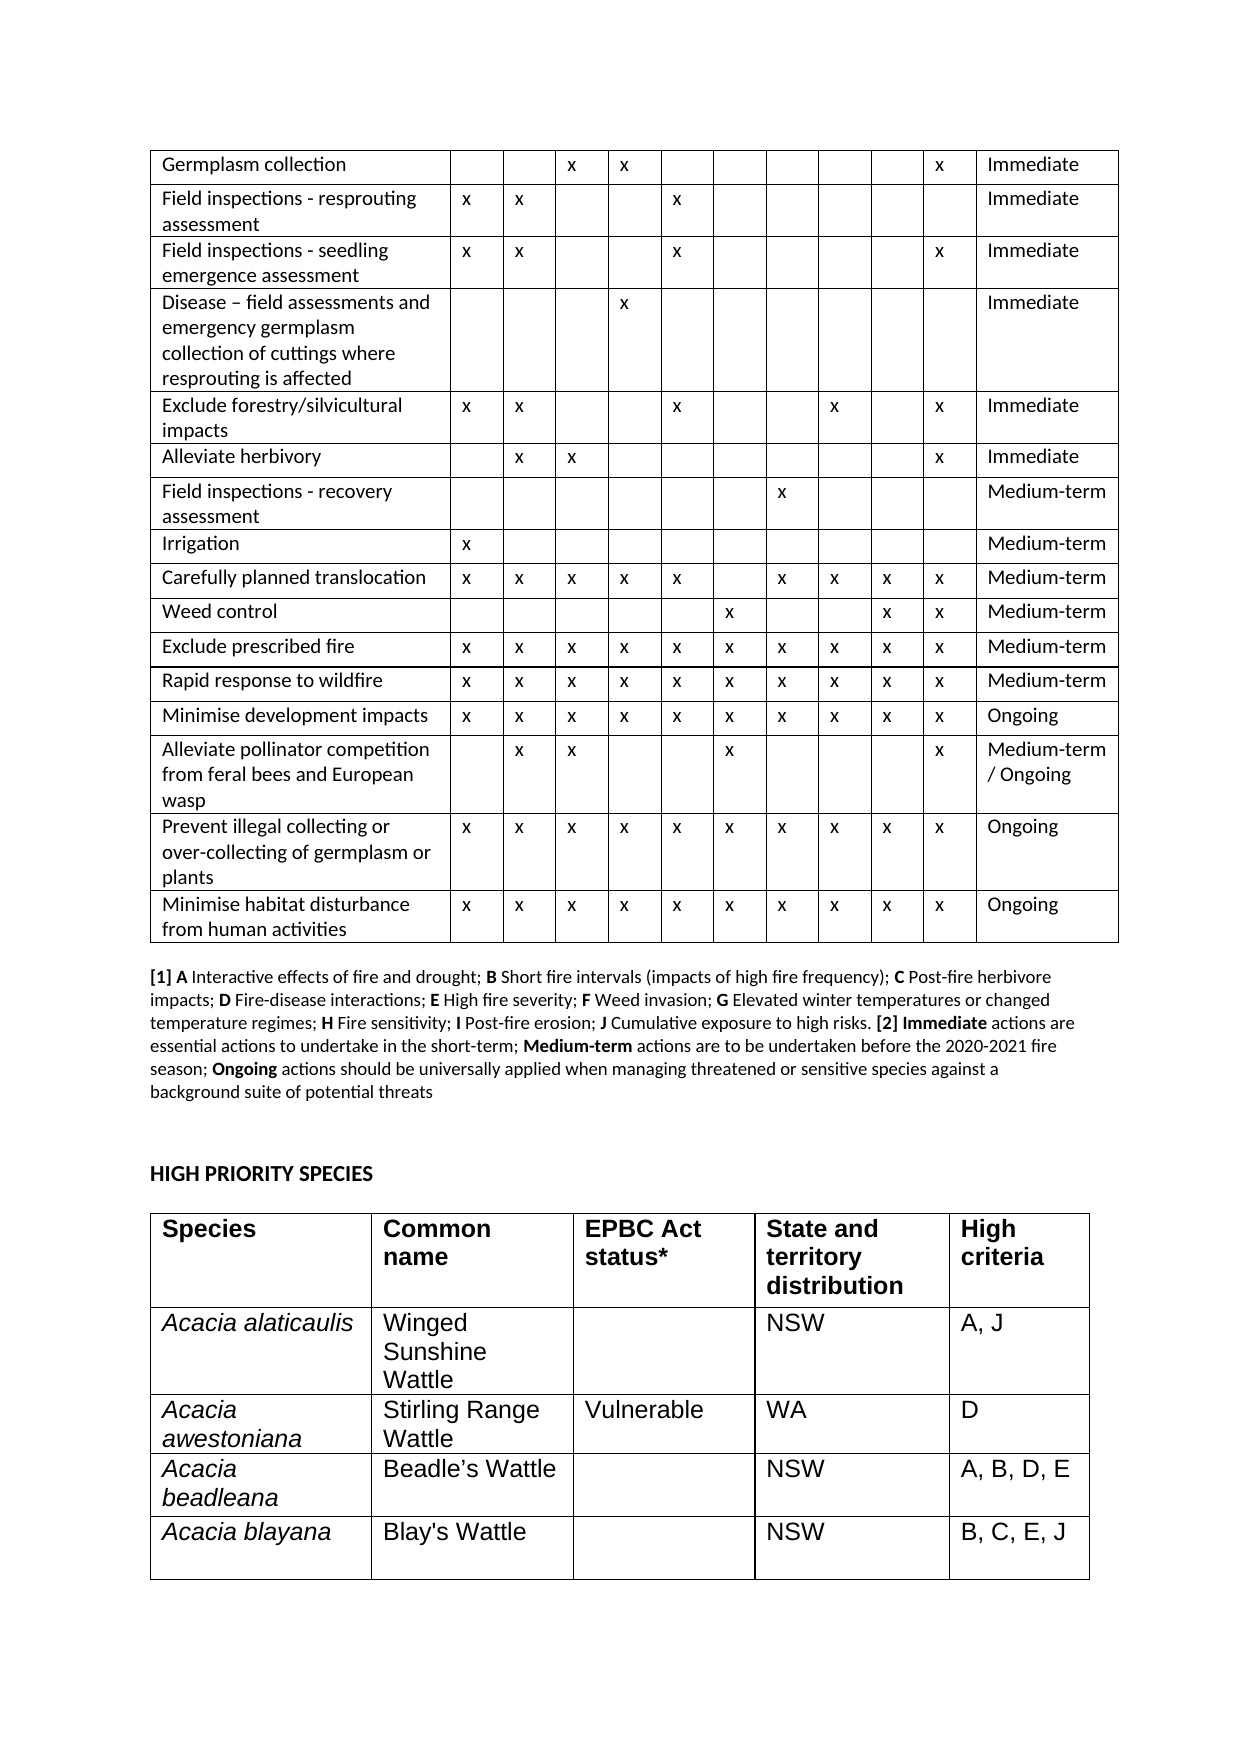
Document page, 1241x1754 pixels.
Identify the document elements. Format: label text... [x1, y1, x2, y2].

table_cell WA [756, 1395, 949, 1453]
table_cell [819, 478, 871, 529]
table_header Species [151, 1214, 371, 1307]
table_cell x [451, 814, 503, 890]
table_cell [767, 736, 818, 812]
table_cell x [609, 668, 661, 701]
table_cell x [451, 633, 503, 666]
table_cell [767, 392, 818, 443]
table_cell [609, 736, 661, 812]
table_cell A, B, D, E [950, 1454, 1089, 1516]
table_cell Exclude prescribed fire [151, 633, 450, 666]
table_cell Exclude forestry/silvicultural impacts [151, 392, 450, 443]
table_cell x [662, 702, 713, 735]
table_cell A, J [950, 1308, 1089, 1394]
table_cell [609, 237, 661, 288]
table_cell [609, 392, 661, 443]
table_cell [767, 185, 818, 236]
table_cell [556, 289, 608, 391]
table_cell [451, 736, 503, 812]
table_cell x [819, 668, 871, 701]
table_cell Minimise development impacts [151, 702, 450, 735]
table_cell x [714, 814, 766, 890]
table_cell x [872, 702, 923, 735]
table_cell [662, 599, 713, 632]
table_cell x [662, 237, 713, 288]
table_cell x [767, 814, 818, 890]
table_cell [714, 289, 766, 391]
table_cell x [504, 444, 555, 477]
table_cell x [872, 814, 923, 890]
table_cell Medium-term [977, 530, 1118, 563]
table_cell x [767, 564, 818, 598]
table_cell [662, 151, 713, 184]
text High Priority Species [150, 1159, 1090, 1187]
table_cell x [504, 814, 555, 890]
table_cell Medium-term [977, 633, 1118, 666]
table_cell [556, 237, 608, 288]
table_cell Immediate [977, 444, 1118, 477]
table_cell x [924, 702, 976, 735]
table_cell [819, 736, 871, 812]
table_cell [767, 237, 818, 288]
table_cell Rapid response to wildfire [151, 668, 450, 701]
table_cell x [662, 633, 713, 666]
table_cell x [662, 891, 713, 942]
table_cell [504, 478, 555, 529]
table_cell x [556, 668, 608, 701]
table_cell x [504, 185, 555, 236]
table_cell x [872, 668, 923, 701]
table_cell [819, 530, 871, 563]
table_cell x [451, 530, 503, 563]
table_cell x [924, 564, 976, 598]
table_cell [556, 599, 608, 632]
table_cell [714, 237, 766, 288]
table_cell Field inspections - resprouting assessment [151, 185, 450, 236]
table_cell D [950, 1395, 1089, 1453]
table_cell Acacia alaticaulis [151, 1308, 371, 1394]
table_cell Prevent illegal collecting or over-collecting of germplasm or plants [151, 814, 450, 890]
table_cell x [451, 668, 503, 701]
table_cell [714, 478, 766, 529]
table_cell x [819, 564, 871, 598]
table_cell B, C, E, J [950, 1517, 1089, 1579]
table_cell [819, 599, 871, 632]
table_cell [556, 185, 608, 236]
table_cell [872, 289, 923, 391]
table_cell NSW [756, 1517, 949, 1579]
table_cell Medium-term / Ongoing [977, 736, 1118, 812]
table_cell [556, 530, 608, 563]
table_cell Winged Sunshine Wattle [372, 1308, 573, 1394]
table_cell [872, 530, 923, 563]
table_cell [819, 444, 871, 477]
table_cell [767, 444, 818, 477]
table_cell [662, 478, 713, 529]
table_cell x [662, 668, 713, 701]
table_cell x [504, 392, 555, 443]
table_cell x [819, 392, 871, 443]
table_cell Acacia awestoniana [151, 1395, 371, 1453]
table_cell [819, 151, 871, 184]
table_header EPBC Act status* [574, 1214, 754, 1307]
table_cell Alleviate herbivory [151, 444, 450, 477]
table_cell [714, 185, 766, 236]
table_cell x [662, 814, 713, 890]
table_cell x [872, 564, 923, 598]
table_cell x [556, 736, 608, 812]
table_cell x [451, 392, 503, 443]
table_cell [924, 530, 976, 563]
table_cell Blay's Wattle [372, 1517, 573, 1579]
table_cell [872, 237, 923, 288]
table_cell x [767, 891, 818, 942]
table_cell x [504, 891, 555, 942]
table_cell x [609, 564, 661, 598]
table_cell Medium-term [977, 564, 1118, 598]
table_cell [714, 392, 766, 443]
table_cell x [714, 599, 766, 632]
table_cell Disease – field assessments and emergency germplasm collection of cuttings where resprouting is affected [151, 289, 450, 391]
table_cell x [504, 633, 555, 666]
table_cell Ongoing [977, 814, 1118, 890]
table_header State and territory distribution [756, 1214, 949, 1307]
table_cell x [451, 237, 503, 288]
table_cell x [662, 392, 713, 443]
table_cell x [924, 891, 976, 942]
table_cell [609, 444, 661, 477]
table_cell x [556, 814, 608, 890]
table_cell [574, 1454, 754, 1516]
table_cell NSW [756, 1454, 949, 1516]
table_cell Immediate [977, 392, 1118, 443]
table_header Common name [372, 1214, 573, 1307]
table_cell [819, 185, 871, 236]
table_cell x [609, 891, 661, 942]
table_cell [504, 599, 555, 632]
table_cell [924, 185, 976, 236]
table_cell [609, 185, 661, 236]
table_cell [714, 444, 766, 477]
table_cell x [451, 702, 503, 735]
table_cell [872, 151, 923, 184]
table_cell Ongoing [977, 891, 1118, 942]
table_cell x [819, 814, 871, 890]
table_cell Weed control [151, 599, 450, 632]
text [1] A Interactive effects of fire and drought; B Short fire intervals (impacts of high fire frequency); C Post-fire herbivore impacts; D Fire-disease interactions; E High fire severity; F Weed invasion; G Elevated winter temperatures or changed temperature regimes; H Fire sensitivity; I Post-fire erosion; J Cumulative exposure to high risks. [2] Immediate actions are essential actions to undertake in the short-term; Medium-term actions are to be undertaken before the 2020-2021 fire season; Ongoing actions should be universally applied when managing threatened or sensitive species against a background suite of potential threats [150, 966, 1090, 1103]
table_cell Beadle’s Wattle [372, 1454, 573, 1516]
table_cell [872, 185, 923, 236]
table_cell [662, 736, 713, 812]
table_cell [451, 444, 503, 477]
table_cell x [714, 633, 766, 666]
table_cell x [924, 736, 976, 812]
table_cell x [556, 564, 608, 598]
table_cell [872, 736, 923, 812]
table_cell [767, 289, 818, 391]
table_cell x [609, 814, 661, 890]
table_cell x [609, 151, 661, 184]
table_cell x [924, 237, 976, 288]
table_cell x [714, 736, 766, 812]
table_cell x [556, 151, 608, 184]
table_cell x [556, 633, 608, 666]
table_cell NSW [756, 1308, 949, 1394]
table_cell Immediate [977, 237, 1118, 288]
table_cell [714, 151, 766, 184]
table_cell x [924, 151, 976, 184]
table_cell [556, 478, 608, 529]
table_cell x [609, 289, 661, 391]
table_cell x [872, 891, 923, 942]
table_cell Acacia blayana [151, 1517, 371, 1579]
table_cell Ongoing [977, 702, 1118, 735]
table_cell [451, 289, 503, 391]
table_cell x [767, 633, 818, 666]
table_cell x [924, 599, 976, 632]
table_cell [609, 599, 661, 632]
table_cell Medium-term [977, 599, 1118, 632]
table_cell x [924, 392, 976, 443]
table_cell Stirling Range Wattle [372, 1395, 573, 1453]
table_cell x [714, 668, 766, 701]
table_cell x [872, 599, 923, 632]
table_header High criteria [950, 1214, 1089, 1307]
table_cell [451, 151, 503, 184]
table_cell [451, 599, 503, 632]
table_cell Carefully planned translocation [151, 564, 450, 598]
table_cell x [504, 237, 555, 288]
table_cell [504, 151, 555, 184]
table_cell x [504, 668, 555, 701]
table_cell [662, 289, 713, 391]
table_cell x [924, 814, 976, 890]
table_cell x [556, 444, 608, 477]
table_cell Immediate [977, 185, 1118, 236]
table_cell x [819, 702, 871, 735]
table_cell Immediate [977, 289, 1118, 391]
table_cell [872, 392, 923, 443]
table_cell [574, 1308, 754, 1394]
table_cell Medium-term [977, 478, 1118, 529]
table_cell Immediate [977, 151, 1118, 184]
table_cell x [609, 633, 661, 666]
table_cell [574, 1517, 754, 1579]
table_cell [662, 444, 713, 477]
table_cell x [504, 702, 555, 735]
table_cell x [556, 702, 608, 735]
table_cell x [504, 736, 555, 812]
table_cell x [451, 564, 503, 598]
table_cell [924, 478, 976, 529]
table_cell [767, 599, 818, 632]
table_cell [872, 444, 923, 477]
table_cell x [767, 478, 818, 529]
table_cell [556, 392, 608, 443]
table_cell x [767, 702, 818, 735]
table_cell x [451, 185, 503, 236]
table_cell Medium-term [977, 668, 1118, 701]
table_cell x [924, 633, 976, 666]
table_cell [662, 530, 713, 563]
table_cell [924, 289, 976, 391]
table_cell x [819, 891, 871, 942]
table_cell [714, 530, 766, 563]
table_cell x [924, 668, 976, 701]
table_cell Germplasm collection [151, 151, 450, 184]
table_cell x [924, 444, 976, 477]
table_cell [504, 530, 555, 563]
table_cell x [609, 702, 661, 735]
table_cell x [714, 891, 766, 942]
table_cell [872, 478, 923, 529]
table_cell Alleviate pollinator competition from feral bees and European wasp [151, 736, 450, 812]
table_cell x [662, 564, 713, 598]
table_cell x [504, 564, 555, 598]
table_cell Minimise habitat disturbance from human activities [151, 891, 450, 942]
table_cell [451, 478, 503, 529]
table_cell x [872, 633, 923, 666]
table_cell x [714, 702, 766, 735]
table_cell [767, 151, 818, 184]
table_cell x [662, 185, 713, 236]
table_cell [504, 289, 555, 391]
table_cell [767, 530, 818, 563]
table_cell [819, 237, 871, 288]
table_cell [819, 289, 871, 391]
table_cell Irrigation [151, 530, 450, 563]
table_cell Field inspections - recovery assessment [151, 478, 450, 529]
table_cell [609, 530, 661, 563]
table_cell x [819, 633, 871, 666]
table_cell [714, 564, 766, 598]
table_cell [609, 478, 661, 529]
table_cell Acacia beadleana [151, 1454, 371, 1516]
table_cell x [451, 891, 503, 942]
table_cell Field inspections - seedling emergence assessment [151, 237, 450, 288]
table_cell x [556, 891, 608, 942]
table_cell Vulnerable [574, 1395, 754, 1453]
table_cell x [767, 668, 818, 701]
